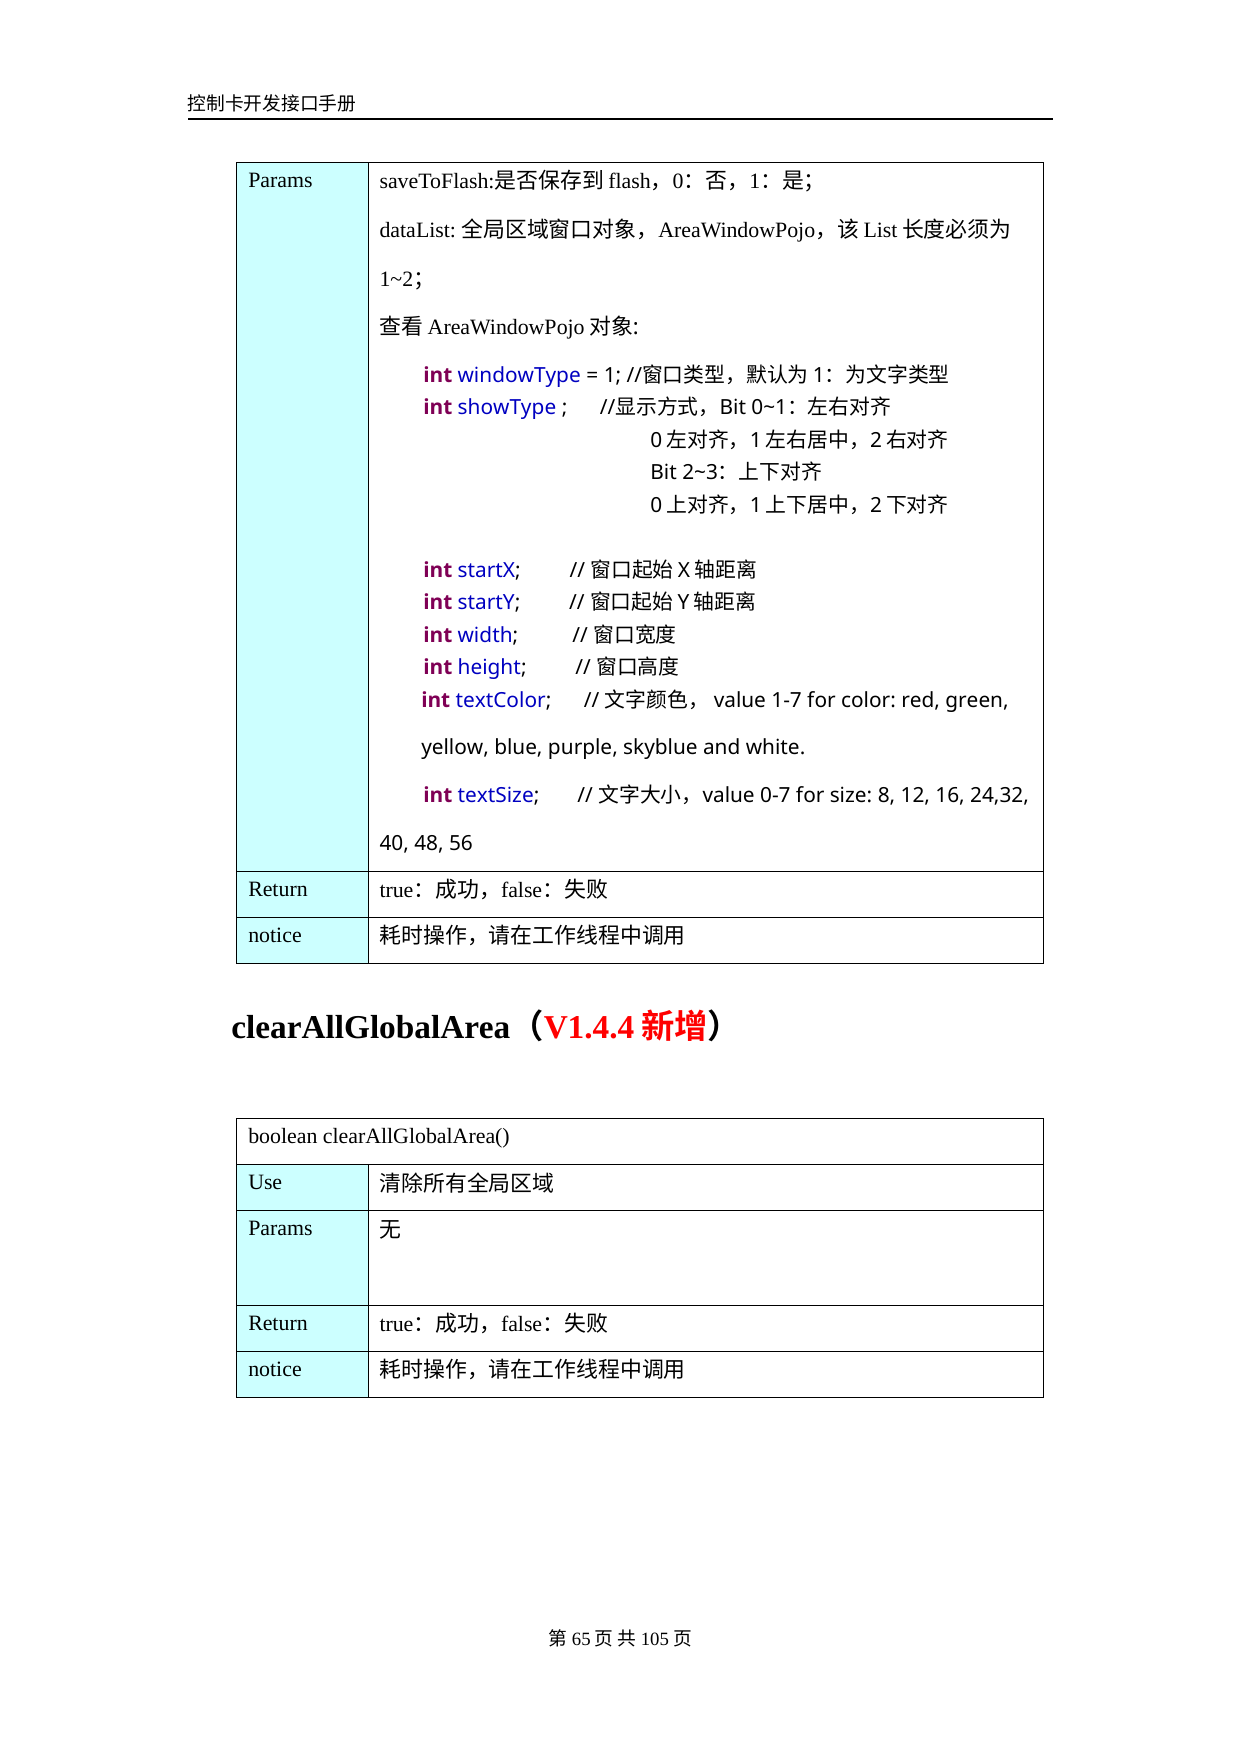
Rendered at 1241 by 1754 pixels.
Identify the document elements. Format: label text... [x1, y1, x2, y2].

table_cell 清除所有全局区域 [369, 1165, 1043, 1210]
table_cell true：成功，false：失败 [369, 872, 1043, 917]
table_cell 耗时操作，请在工作线程中调用 [369, 1352, 1043, 1397]
table_cell 耗时操作，请在工作线程中调用 [369, 918, 1043, 963]
table_cell true：成功，false：失败 [369, 1306, 1043, 1351]
table_cell notice [237, 918, 368, 963]
table_cell Params [237, 1211, 368, 1305]
table_cell Return [237, 1306, 368, 1351]
table_cell 无 [369, 1211, 1043, 1305]
table_cell Use [237, 1165, 368, 1210]
table_cell Return [237, 872, 368, 917]
table_header boolean clearAllGlobalArea() [237, 1119, 1043, 1164]
table_cell notice [237, 1352, 368, 1397]
subtitle clearAllGlobalArea（V1.4.4新增） [187, 991, 1053, 1056]
table_cell saveToFlash:是否保存到flash，0：否，1：是； dataList: 全局区域窗口对象，AreaWindowPojo，该List长度必须为1~2； 查看AreaWindowPojo对象: int windowType = 1; //窗口类型，默认为1：为文字类型 int showType ; //显示方式，Bit 0~1：左右对齐 0左对齐，1左右居中，2右对齐 Bit 2~3：上下对齐 0上对齐，1上下居中，2下对齐 int startX; // 窗口起始X轴距离 int startY; // 窗口起始Y轴距离 int width; // 窗口宽度 int height; // 窗口高度 int textColor; // 文字颜色， value 1-7 for color: red, green, yellow, blue, purple, skyblue and white. int textSize; // 文字大小，value 0-7 for size: 8, 12, 16, 24,32, 40, 48, 56 [369, 163, 1043, 871]
table_cell Params [237, 163, 368, 871]
